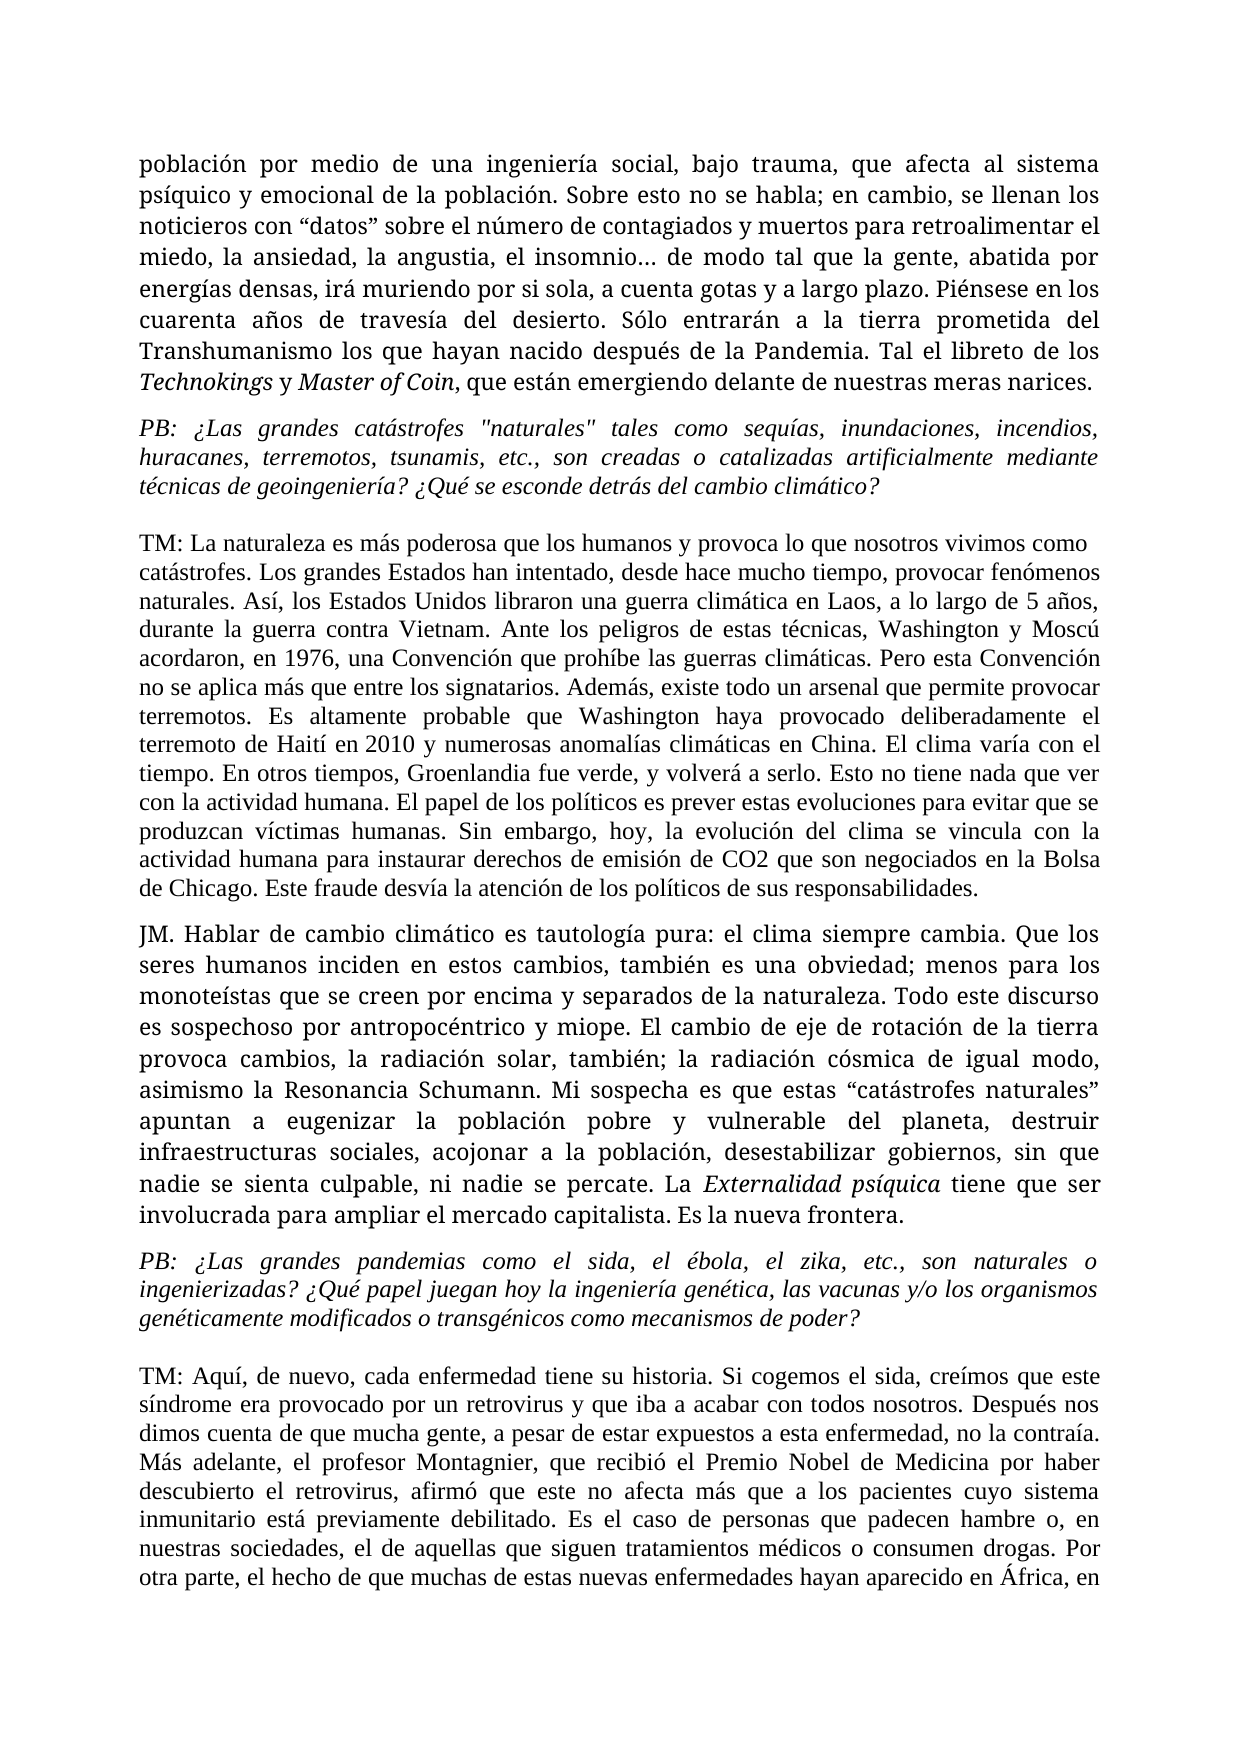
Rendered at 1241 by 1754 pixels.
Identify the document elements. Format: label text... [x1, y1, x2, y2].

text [139, 1361, 1101, 1591]
text PB: ¿Las grandes pandemias como el sida, el ébola, el zika, etc., son naturales o ingenierizadas? ¿Qué papel juegan hoy la ingeniería genética, las vacunas y/o los organismos genéticamente modificados o transgénicos como mecanismos de poder? [139, 1246, 1101, 1332]
text TM: La naturaleza es más poderosa que los humanos y provoca lo que nosotros vivimos como catástrofes. Los grandes Estados han intentado, desde hace mucho tiempo, provocar fenómenos naturales. Así, los Estados Unidos libraron una guerra climática en Laos, a lo largo de 5 años, durante la guerra contra Vietnam. Ante los peligros de estas técnicas, Washington y Moscú acordaron, en 1976, una Convención que prohíbe las guerras climáticas. Pero esta Convención no se aplica más que entre los signatarios. Además, existe todo un arsenal que permite provocar terremotos. Es altamente probable que Washington haya provocado deliberadamente el terremoto de Haití en 2010 y numerosas anomalías climáticas en China. El clima varía con el tiempo. En otros tiempos, Groenlandia fue verde, y volverá a serlo. Esto no tiene nada que ver con la actividad humana. El papel de los políticos es prever estas evoluciones para evitar que se produzcan víctimas humanas. Sin embargo, hoy, la evolución del clima se vincula con la actividad humana para instaurar derechos de emisión de CO2 que son negociados en la Bolsa de Chicago. Este fraude desvía la atención de los políticos de sus responsabilidades. [139, 528, 1101, 902]
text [139, 148, 1101, 398]
text PB: ¿Las grandes catástrofes "naturales" tales como sequías, inundaciones, incendios, huracanes, terremotos, tsunamis, etc., son creadas o catalizadas artificialmente mediante técnicas de geoingeniería? ¿Qué se esconde detrás del cambio climático? [139, 413, 1101, 499]
text JM. Hablar de cambio climático es tautología pura: el clima siempre cambia. Que los seres humanos inciden en estos cambios, también es una obviedad; menos para los monoteístas que se creen por encima y separados de la naturaleza. Todo este discurso es sospechoso por antropocéntrico y miope. El cambio de eje de rotación de la tierra provoca cambios, la radiación solar, también; la radiación cósmica de igual modo, asimismo la Resonancia Schumann. Mi sospecha es que estas “catástrofes naturales” apuntan a eugenizar la población pobre y vulnerable del planeta, destruir infraestructuras sociales, acojonar a la población, desestabilizar gobiernos, sin que nadie se sienta culpable, ni nadie se percate. La Externalidad psíquica tiene que ser involucrada para ampliar el mercado capitalista. Es la nueva frontera. [139, 918, 1101, 1230]
